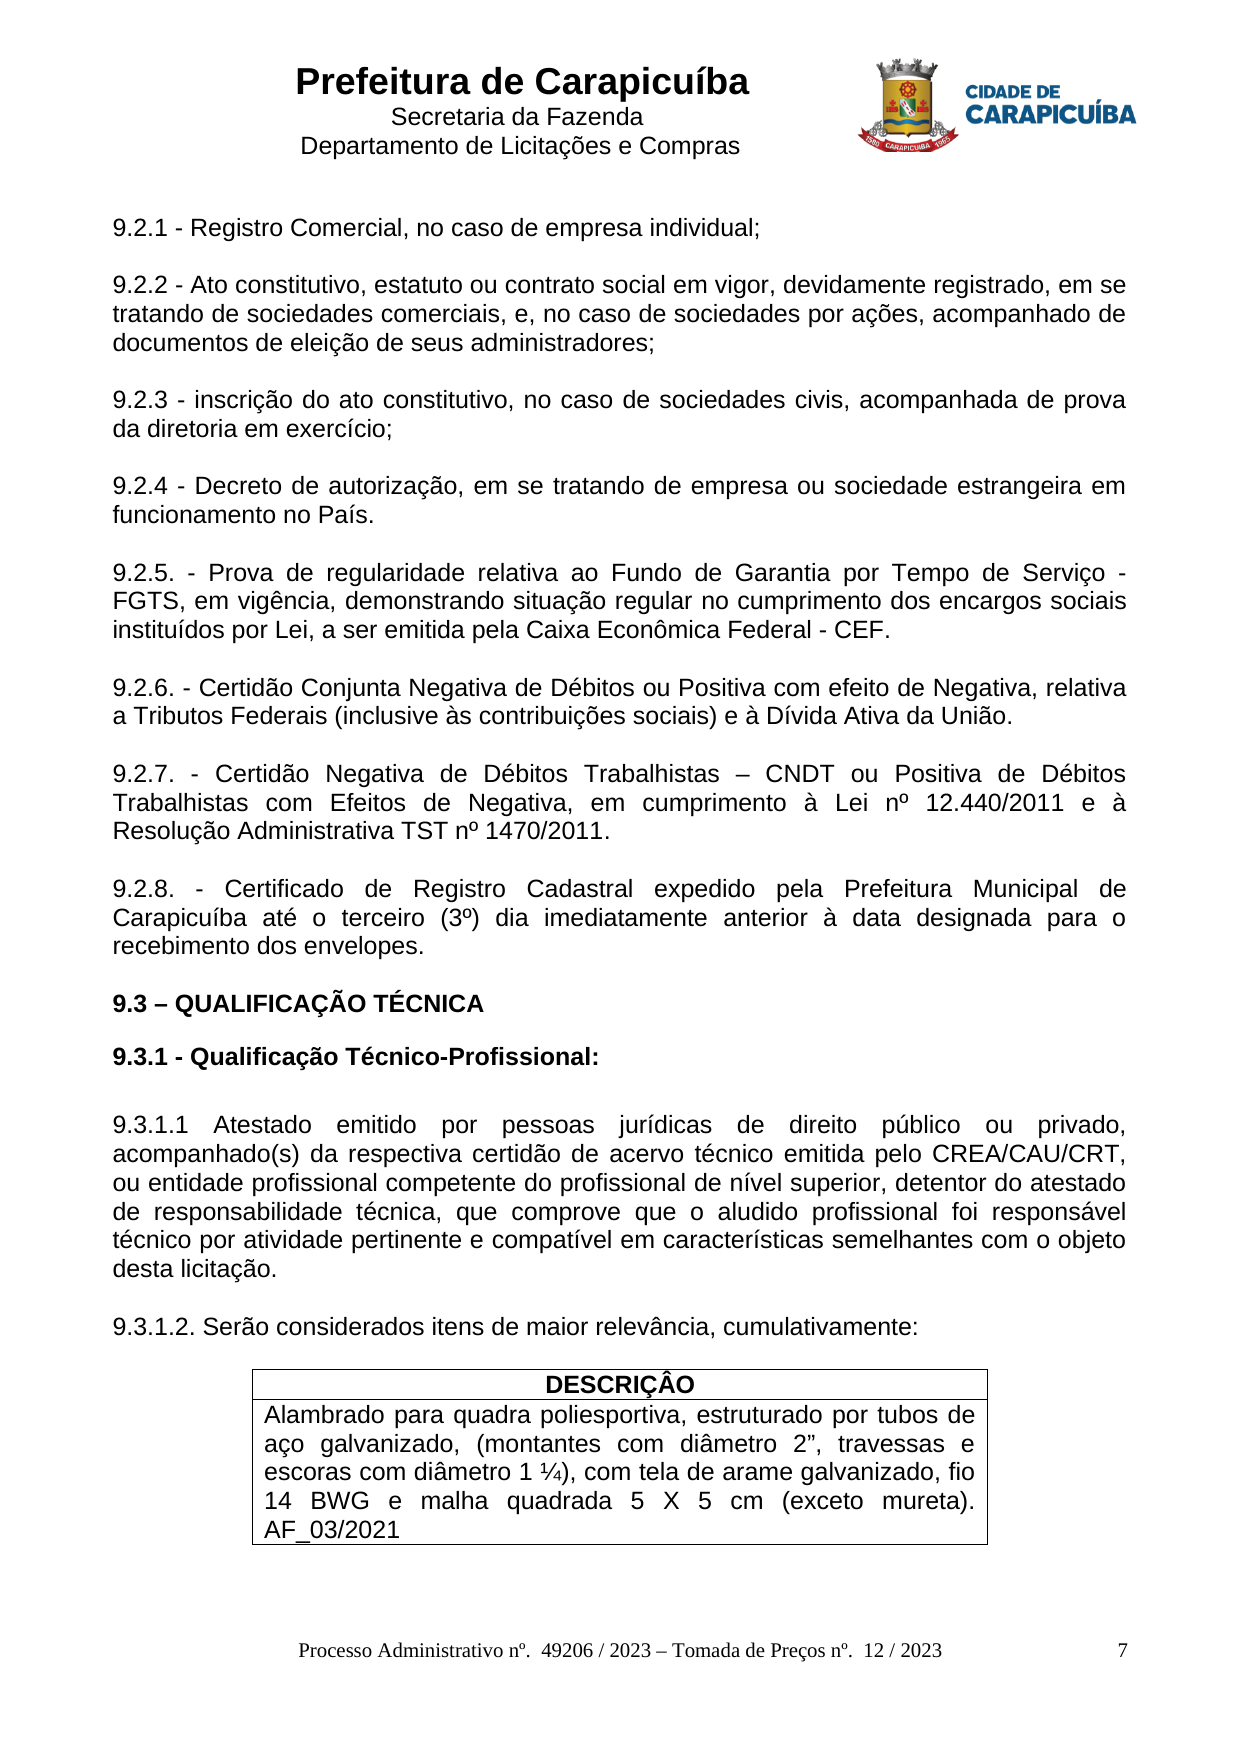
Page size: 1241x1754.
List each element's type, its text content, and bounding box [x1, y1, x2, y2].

text 9.2.2 - Ato constitutivo, estatuto ou contrato social em vigor, devidamente registrado, em se tratando de sociedades comerciais, e, no caso de sociedades por ações, acompanhado de documentos de eleição de seus administradores; [112, 270, 1128, 356]
text 9.3.1.1 Atestado emitido por pessoas jurídicas de direito público ou privado, acompanhado(s) da respectiva certidão de acervo técnico emitida pelo CREA/CAU/CRT, ou entidade profissional competente do profissional de nível superior, detentor do atestado de responsabilidade técnica, que comprove que o aludido profissional foi responsável técnico por atividade pertinente e compatível em características semelhantes com o objeto desta licitação. [112, 1110, 1128, 1283]
picture [857, 57, 1139, 152]
text 9.2.4 - Decreto de autorização, em se tratando de empresa ou sociedade estrangeira em funcionamento no País. [112, 471, 1128, 529]
table_header DESCRIÇÂO [253, 1370, 987, 1399]
text 9.3.1 - Qualificação Técnico-Profissional: [112, 1042, 1128, 1071]
text 9.3 – QUALIFICAÇÃO TÉCNICA [112, 989, 1128, 1017]
text 9.2.7. - Certidão Negativa de Débitos Trabalhistas – CNDT ou Positiva de Débitos Trabalhistas com Efeitos de Negativa, em cumprimento à Lei nº 12.440/2011 e à Resolução Administrativa TST nº 1470/2011. [112, 759, 1128, 845]
text 9.3.1.2. Serão considerados itens de maior relevância, cumulativamente: [112, 1311, 1128, 1340]
table_cell Alambrado para quadra poliesportiva, estruturado por tubos de aço galvanizado, (montantes com diâmetro 2”, travessas e escoras com diâmetro 1 ¼), com tela de arame galvanizado, fio 14 BWG e malha quadrada 5 X 5 cm (exceto mureta). AF_03/2021 [253, 1400, 987, 1543]
text 9.2.5. - Prova de regularidade relativa ao Fundo de Garantia por Tempo de Serviço - FGTS, em vigência, demonstrando situação regular no cumprimento dos encargos sociais instituídos por Lei, a ser emitida pela Caixa Econômica Federal - CEF. [112, 557, 1128, 644]
text 9.2.3 - inscrição do ato constitutivo, no caso de sociedades civis, acompanhada de prova da diretoria em exercício; [112, 385, 1128, 442]
text 9.2.6. - Certidão Conjunta Negativa de Débitos ou Positiva com efeito de Negativa, relativa a Tributos Federais (inclusive às contribuições sociais) e à Dívida Ativa da União. [112, 672, 1128, 730]
text 9.2.8. - Certificado de Registro Cadastral expedido pela Prefeitura Municipal de Carapicuíba até o terceiro (3º) dia imediatamente anterior à data designada para o recebimento dos envelopes. [112, 874, 1128, 960]
text 9.2.1 - Registro Comercial, no caso de empresa individual; [112, 212, 1128, 241]
